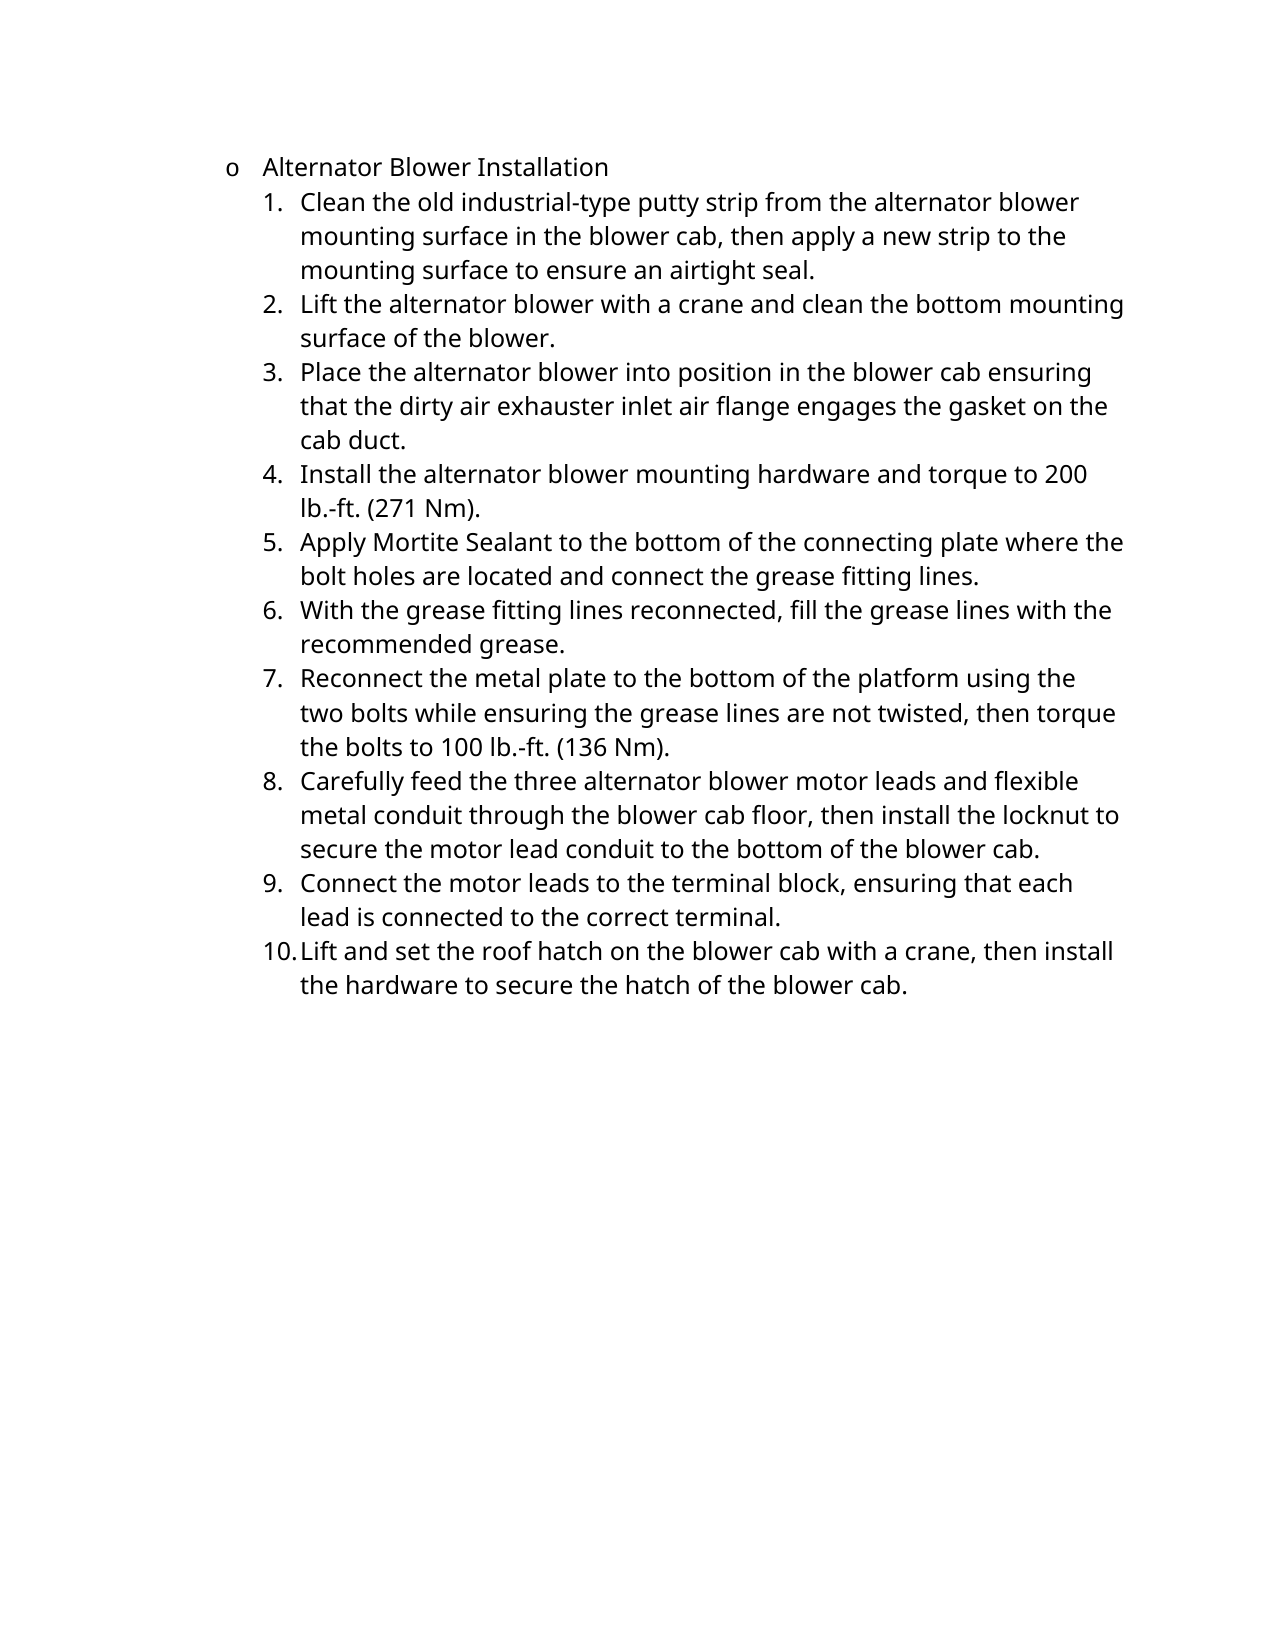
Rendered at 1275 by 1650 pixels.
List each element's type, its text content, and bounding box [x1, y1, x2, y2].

list Carefully feed the three alternator blower motor leads and flexible metal conduit through the blower cab floor, then install the locknut to secure the motor lead conduit to the bottom of the blower cab. [262, 763, 1125, 866]
list Place the alternator blower into position in the blower cab ensuring that the dirty air exhauster inlet air flange engages the gasket on the cab duct. [262, 354, 1125, 457]
list Connect the motor leads to the terminal block, ensuring that each lead is connected to the correct terminal. [262, 866, 1125, 934]
list Clean the old industrial-type putty strip from the alternator blower mounting surface in the blower cab, then apply a new strip to the mounting surface to ensure an airtight seal. [262, 184, 1125, 286]
list Alternator Blower Installation [225, 150, 1125, 184]
list Reconnect the metal plate to the bottom of the platform using the two bolts while ensuring the grease lines are not twisted, then torque the bolts to 100 lb.-ft. (136 Nm). [262, 661, 1125, 763]
list With the grease fitting lines reconnected, fill the grease lines with the recommended grease. [262, 593, 1125, 661]
list Install the alternator blower mounting hardware and torque to 200 lb.-ft. (271 Nm). [262, 457, 1125, 525]
list Lift the alternator blower with a crane and clean the bottom mounting surface of the blower. [262, 286, 1125, 354]
list Apply Mortite Sealant to the bottom of the connecting plate where the bolt holes are located and connect the grease fitting lines. [262, 525, 1125, 593]
list Lift and set the roof hatch on the blower cab with a crane, then install the hardware to secure the hatch of the blower cab. [262, 934, 1125, 1002]
